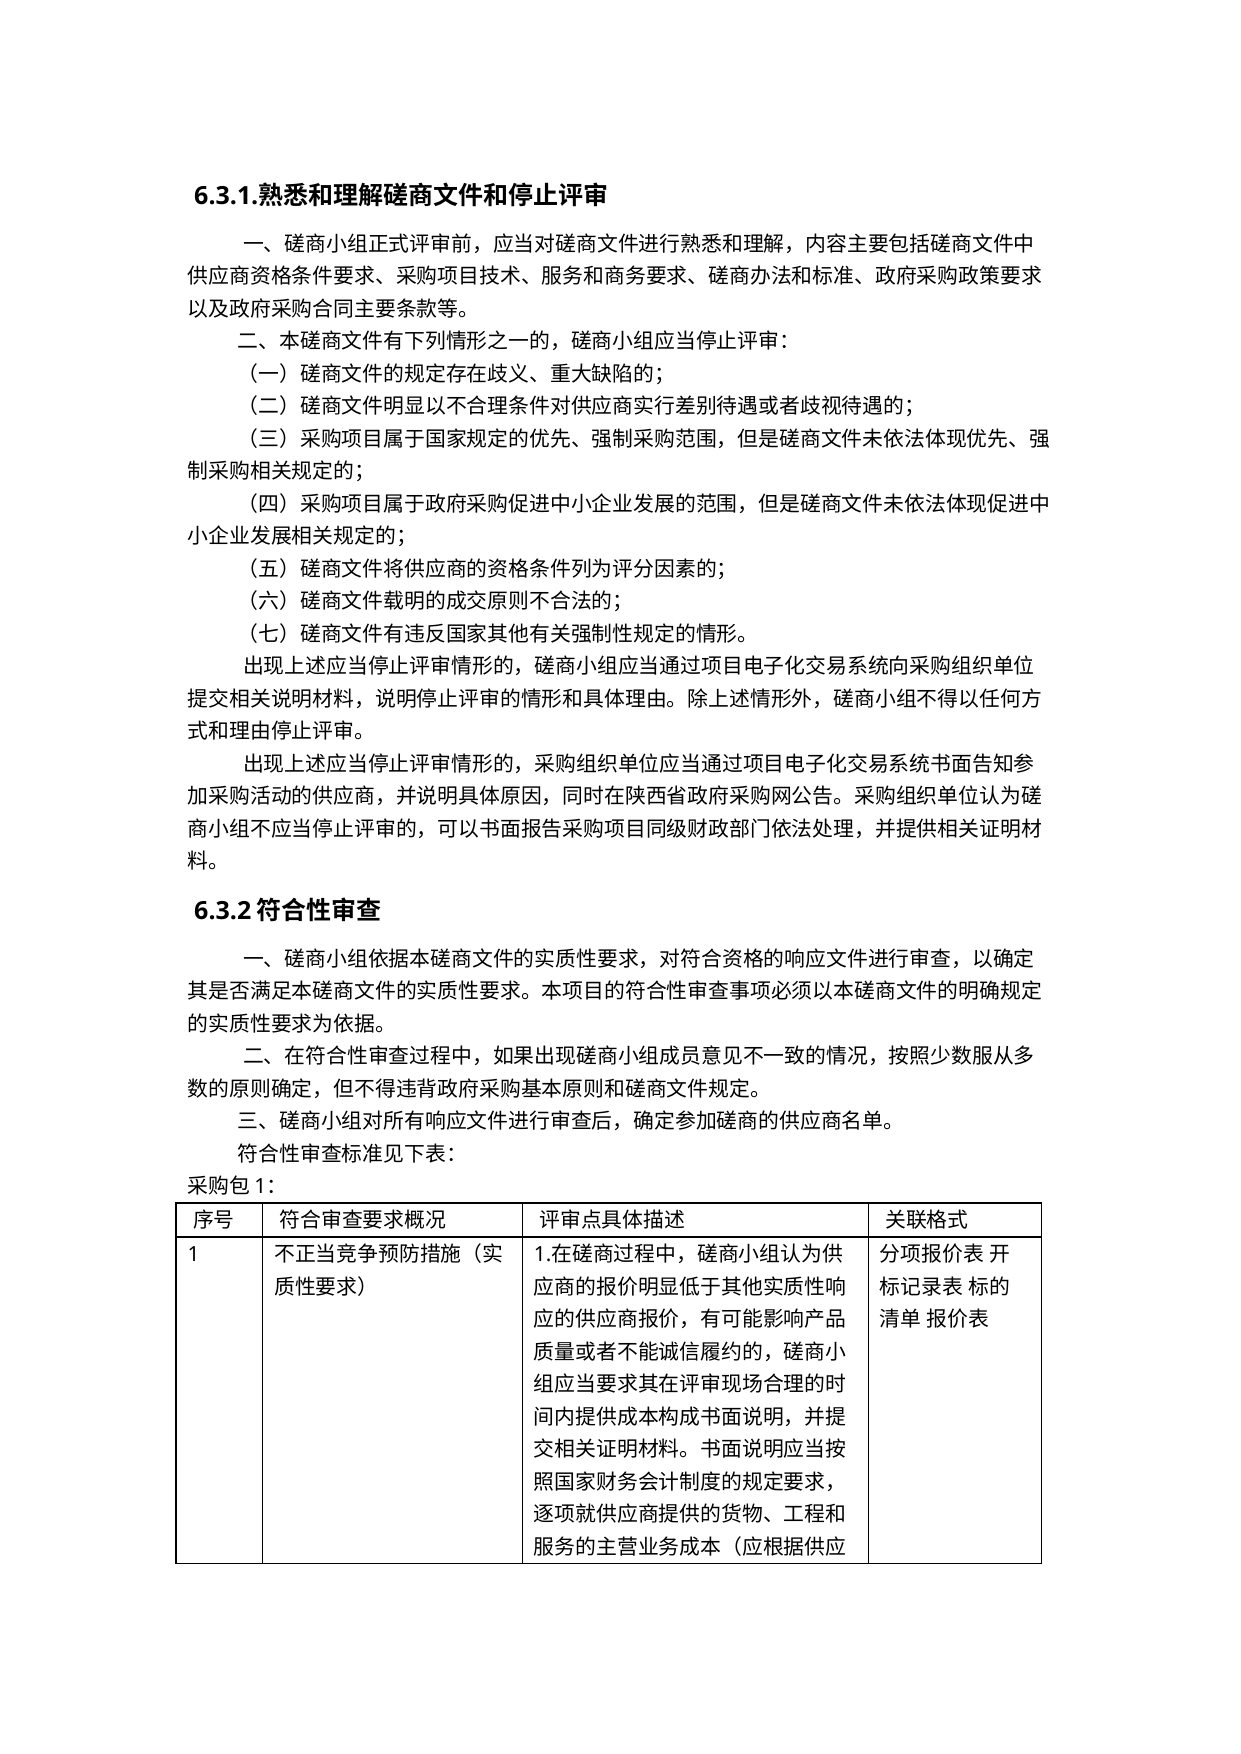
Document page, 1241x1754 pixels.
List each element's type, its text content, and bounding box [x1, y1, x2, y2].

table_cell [869, 1238, 1041, 1563]
text （二）磋商文件明显以不合理条件对供应商实行差别待遇或者歧视待遇的； [187, 389, 1053, 422]
text 一、磋商小组依据本磋商文件的实质性要求，对符合资格的响应文件进行审查，以确定其是否满足本磋商文件的实质性要求。本项目的符合性审查事项必须以本磋商文件的明确规定的实质性要求为依据。 [187, 942, 1053, 1039]
table_cell 1 [177, 1238, 262, 1563]
table_header 序号 [177, 1204, 262, 1236]
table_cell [523, 1238, 868, 1563]
text 出现上述应当停止评审情形的，磋商小组应当通过项目电子化交易系统向采购组织单位提交相关说明材料，说明停止评审的情形和具体理由。除上述情形外，磋商小组不得以任何方式和理由停止评审。 [187, 649, 1053, 747]
text （七）磋商文件有违反国家其他有关强制性规定的情形。 [187, 617, 1053, 649]
text 一、磋商小组正式评审前，应当对磋商文件进行熟悉和理解，内容主要包括磋商文件中供应商资格条件要求、采购项目技术、服务和商务要求、磋商办法和标准、政府采购政策要求以及政府采购合同主要条款等。 [187, 227, 1053, 324]
text 6.3.2符合性审查 [187, 877, 1053, 942]
text （五）磋商文件将供应商的资格条件列为评分因素的； [187, 552, 1053, 584]
text 符合性审查标准见下表： [187, 1137, 1053, 1169]
text （一）磋商文件的规定存在歧义、重大缺陷的； [187, 357, 1053, 389]
text 二、本磋商文件有下列情形之一的，磋商小组应当停止评审： [187, 324, 1053, 357]
text 出现上述应当停止评审情形的，采购组织单位应当通过项目电子化交易系统书面告知参加采购活动的供应商，并说明具体原因，同时在陕西省政府采购网公告。采购组织单位认为磋商小组不应当停止评审的，可以书面报告采购项目同级财政部门依法处理，并提供相关证明材料。 [187, 747, 1053, 877]
text 6.3.1.熟悉和理解磋商文件和停止评审 [187, 162, 1053, 227]
text 采购包1： [187, 1169, 1053, 1202]
text （四）采购项目属于政府采购促进中小企业发展的范围，但是磋商文件未依法体现促进中小企业发展相关规定的； [187, 487, 1053, 552]
text （三）采购项目属于国家规定的优先、强制采购范围，但是磋商文件未依法体现优先、强制采购相关规定的； [187, 422, 1053, 487]
table_header 符合审查要求概况 [263, 1204, 522, 1236]
text 二、在符合性审查过程中，如果出现磋商小组成员意见不一致的情况，按照少数服从多数的原则确定，但不得违背政府采购基本原则和磋商文件规定。 [187, 1039, 1053, 1104]
table_cell 不正当竞争预防措施（实质性要求） [263, 1238, 522, 1563]
text 三、磋商小组对所有响应文件进行审查后，确定参加磋商的供应商名单。 [187, 1104, 1053, 1137]
table_header 关联格式 [869, 1204, 1041, 1236]
text （六）磋商文件载明的成交原则不合法的； [187, 584, 1053, 617]
table_header 评审点具体描述 [523, 1204, 868, 1236]
